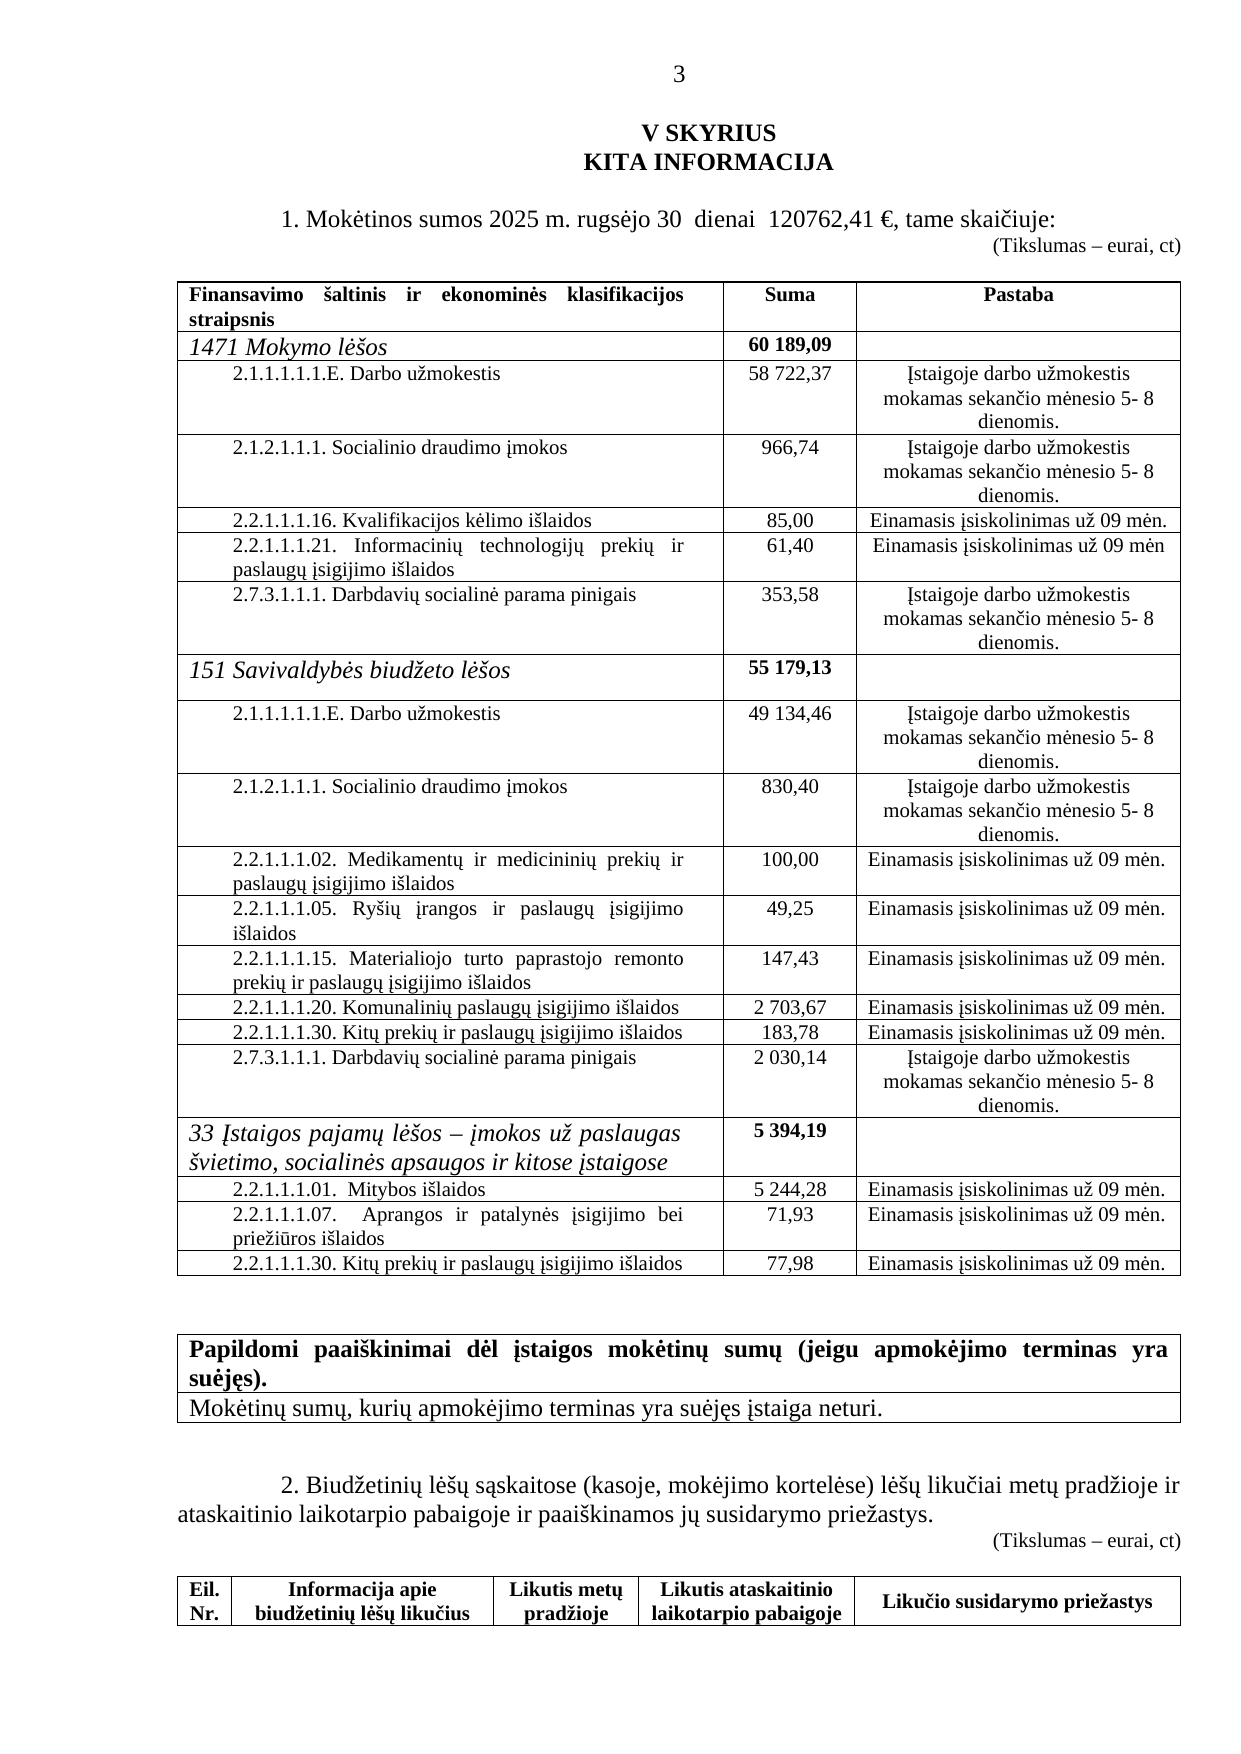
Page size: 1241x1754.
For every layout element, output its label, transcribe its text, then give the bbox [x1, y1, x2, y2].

table_cell 966,74 [724, 435, 856, 507]
table_cell 2.2.1.1.1.01. Mitybos išlaidos [221, 1177, 695, 1201]
table_cell [695, 946, 723, 994]
table_cell [178, 1202, 221, 1250]
table_cell Einamasis įsiskolinimas už 09 mėn. [857, 946, 1180, 994]
table_cell 60 189,09 [724, 332, 856, 360]
table_cell [178, 1020, 221, 1044]
table_cell 2.2.1.1.1.07. Aprangos ir patalynės įsigijimo bei priežiūros išlaidos [221, 1202, 695, 1250]
table_cell 151 Savivaldybės biudžeto lėšos [178, 655, 695, 700]
table_cell Einamasis įsiskolinimas už 09 mėn. [857, 896, 1180, 944]
table_cell 2.1.2.1.1.1. Socialinio draudimo įmokos [221, 435, 695, 507]
table_cell [178, 361, 221, 433]
table_cell 1471 Mokymo lėšos [178, 332, 695, 360]
table_cell Einamasis įsiskolinimas už 09 mėn. [857, 847, 1180, 895]
table_header Likučio susidarymo priežastys [855, 1577, 1180, 1625]
table_cell [178, 701, 221, 773]
table_cell Mokėtinų sumų, kurių apmokėjimo terminas yra suėjęs įstaiga neturi. [178, 1393, 1180, 1422]
table_cell [695, 361, 723, 433]
table_cell [695, 533, 723, 581]
table_cell 353,58 [724, 582, 856, 654]
table_cell 71,93 [724, 1202, 856, 1250]
table_cell [695, 655, 723, 700]
table_header Likutis ataskaitinio laikotarpio pabaigoje [639, 1577, 854, 1625]
table_cell [857, 655, 1180, 700]
list 1. Mokėtinos sumos 2025 m. rugsėjo 30 dienai 120762,41 €, tame skaičiuje: [177, 204, 1181, 233]
table_cell [178, 1045, 221, 1117]
table_cell 830,40 [724, 774, 856, 846]
table_cell [695, 1020, 723, 1044]
table_cell 2.2.1.1.1.02. Medikamentų ir medicininių prekių ir paslaugų įsigijimo išlaidos [221, 847, 695, 895]
table_cell [857, 332, 1180, 360]
table_header Finansavimo šaltinis ir ekonominės klasifikacijos straipsnis [178, 283, 695, 331]
table_cell [178, 1251, 221, 1275]
table_cell 2 703,67 [724, 995, 856, 1019]
table_cell Einamasis įsiskolinimas už 09 mėn. [857, 995, 1180, 1019]
list Biudžetinių lėšų sąskaitose (kasoje, mokėjimo kortelėse) lėšų likučiai metų pradžioje ir ataskaitinio laikotarpio pabaigoje ir paaiškinamos jų susidarymo priežastys. [177, 1471, 1181, 1528]
table_cell 58 722,37 [724, 361, 856, 433]
table_cell [695, 896, 723, 944]
table_cell 2.2.1.1.1.30. Kitų prekių ir paslaugų įsigijimo išlaidos [221, 1251, 695, 1275]
table_cell [695, 847, 723, 895]
table_cell 2.2.1.1.1.05. Ryšių įrangos ir paslaugų įsigijimo išlaidos [221, 896, 695, 944]
table_header Eil. Nr. [178, 1577, 231, 1625]
table_header Pastaba [857, 283, 1180, 331]
table_cell 5 394,19 [724, 1118, 856, 1176]
table_cell [178, 946, 221, 994]
table_cell [695, 332, 723, 360]
table_cell 147,43 [724, 946, 856, 994]
table_cell 5 244,28 [724, 1177, 856, 1201]
table_cell 2.2.1.1.1.15. Materialiojo turto paprastojo remonto prekių ir paslaugų įsigijimo išlaidos [221, 946, 695, 994]
table_cell [695, 774, 723, 846]
table_cell Įstaigoje darbo užmokestis mokamas sekančio mėnesio 5- 8 dienomis. [857, 582, 1180, 654]
table_cell 49,25 [724, 896, 856, 944]
table_cell Einamasis įsiskolinimas už 09 mėn. [857, 1251, 1180, 1275]
table_cell [695, 995, 723, 1019]
table_cell [695, 701, 723, 773]
table_cell 183,78 [724, 1020, 856, 1044]
table_cell 2.1.2.1.1.1. Socialinio draudimo įmokos [221, 774, 695, 846]
table_cell 49 134,46 [724, 701, 856, 773]
table_cell [695, 1118, 723, 1176]
table_cell [178, 582, 221, 654]
table_cell 55 179,13 [724, 655, 856, 700]
table_cell Įstaigoje darbo užmokestis mokamas sekančio mėnesio 5- 8 dienomis. [857, 774, 1180, 846]
table_cell [695, 508, 723, 532]
table_cell [695, 1202, 723, 1250]
table_cell [178, 847, 221, 895]
table_cell 2.1.1.1.1.1.E. Darbo užmokestis [221, 701, 695, 773]
table_cell Einamasis įsiskolinimas už 09 mėn. [857, 1202, 1180, 1250]
table_cell 2.7.3.1.1.1. Darbdavių socialinė parama pinigais [221, 1045, 695, 1117]
table_header [695, 283, 723, 331]
table_cell 33 Įstaigos pajamų lėšos – įmokos už paslaugas švietimo, socialinės apsaugos ir kitose įstaigose [178, 1118, 695, 1176]
table_cell 77,98 [724, 1251, 856, 1275]
table_cell 2.2.1.1.1.20. Komunalinių paslaugų įsigijimo išlaidos [221, 995, 695, 1019]
table_cell Einamasis įsiskolinimas už 09 mėn. [857, 1177, 1180, 1201]
table_cell [695, 1045, 723, 1117]
table_cell [178, 435, 221, 507]
table_header Informacija apie biudžetinių lėšų likučius [232, 1577, 493, 1625]
table_cell 2.1.1.1.1.1.E. Darbo užmokestis [221, 361, 695, 433]
table_cell [178, 896, 221, 944]
table_cell 2.2.1.1.1.30. Kitų prekių ir paslaugų įsigijimo išlaidos [221, 1020, 695, 1044]
text KITA INFORMACIJA [177, 147, 1181, 176]
table_header Papildomi paaiškinimai dėl įstaigos mokėtinų sumų (jeigu apmokėjimo terminas yra suėjęs). [178, 1335, 1180, 1392]
text (Tikslumas – eurai, ct) [177, 1528, 1181, 1552]
table_cell 2.2.1.1.1.21. Informacinių technologijų prekių ir paslaugų įsigijimo išlaidos [221, 533, 695, 581]
text V SKYRIUS [177, 118, 1181, 147]
table_cell 2.2.1.1.1.16. Kvalifikacijos kėlimo išlaidos [221, 508, 695, 532]
table_cell [695, 582, 723, 654]
table_cell Einamasis įsiskolinimas už 09 mėn. [857, 508, 1180, 532]
table_cell [178, 995, 221, 1019]
table_header Likutis metų pradžioje [494, 1577, 638, 1625]
table_cell Įstaigoje darbo užmokestis mokamas sekančio mėnesio 5- 8 dienomis. [857, 361, 1180, 433]
table_cell [178, 774, 221, 846]
text (Tikslumas – eurai, ct) [177, 233, 1181, 257]
table_cell Įstaigoje darbo užmokestis mokamas sekančio mėnesio 5- 8 dienomis. [857, 701, 1180, 773]
table_cell [178, 533, 221, 581]
table_cell Einamasis įsiskolinimas už 09 mėn [857, 533, 1180, 581]
table_cell Įstaigoje darbo užmokestis mokamas sekančio mėnesio 5- 8 dienomis. [857, 1045, 1180, 1117]
table_cell [695, 435, 723, 507]
table_header Suma [724, 283, 856, 331]
table_cell 85,00 [724, 508, 856, 532]
table_cell Įstaigoje darbo užmokestis mokamas sekančio mėnesio 5- 8 dienomis. [857, 435, 1180, 507]
table_cell 2.7.3.1.1.1. Darbdavių socialinė parama pinigais [221, 582, 695, 654]
table_cell Einamasis įsiskolinimas už 09 mėn. [857, 1020, 1180, 1044]
table_cell [857, 1118, 1180, 1176]
table_cell [178, 508, 221, 532]
table_cell [695, 1251, 723, 1275]
table_cell [695, 1177, 723, 1201]
table_cell 61,40 [724, 533, 856, 581]
table_cell [178, 1177, 221, 1201]
table_cell 100,00 [724, 847, 856, 895]
table_cell 2 030,14 [724, 1045, 856, 1117]
